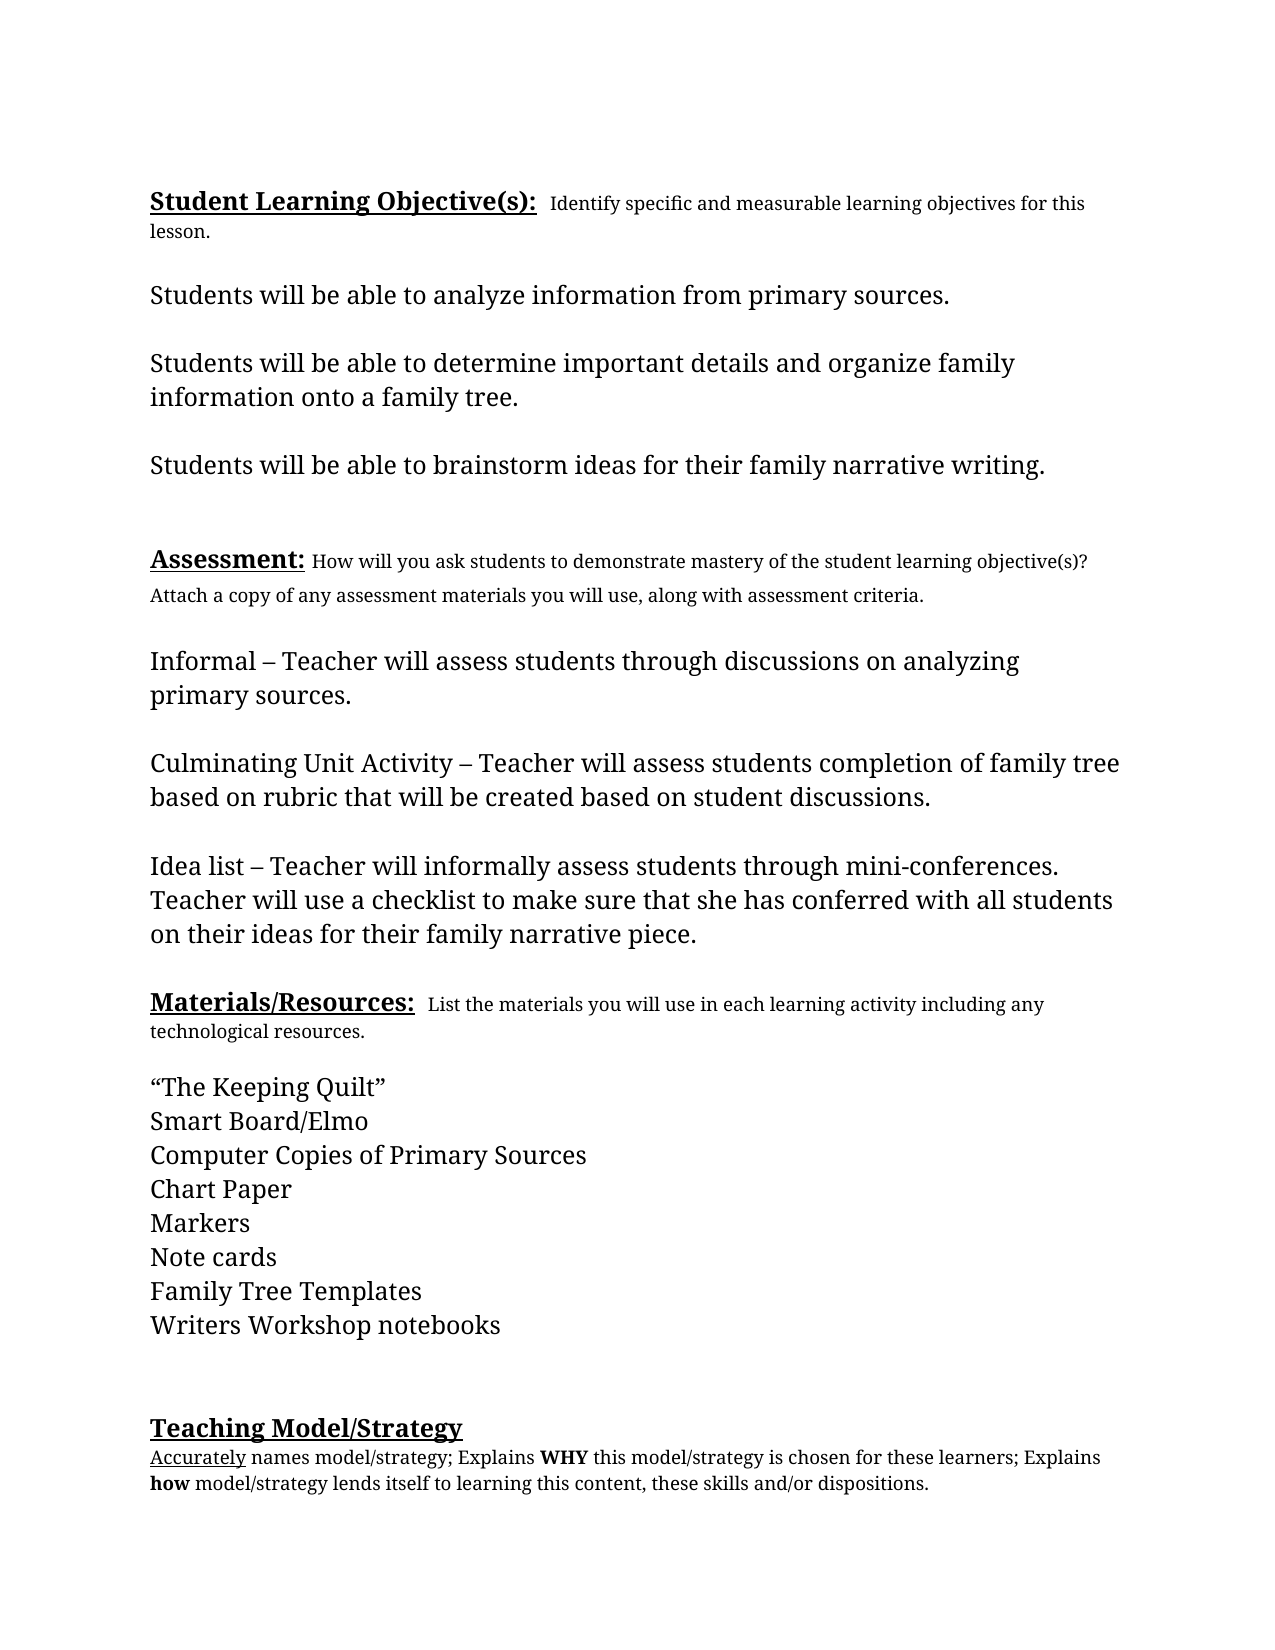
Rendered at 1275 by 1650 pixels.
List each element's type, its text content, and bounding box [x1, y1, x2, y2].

text “The Keeping Quilt” [150, 1069, 1125, 1104]
text Note cards [150, 1240, 1125, 1274]
text Assessment: How will you ask students to demonstrate mastery of the student learning objective(s)? Attach a copy of any assessment materials you will use, along with assessment criteria. [150, 542, 1125, 610]
text Smart Board/Elmo [150, 1104, 1125, 1138]
text Students will be able to determine important details and organize family information onto a family tree. [150, 346, 1125, 414]
text Students will be able to analyze information from primary sources. [150, 278, 1125, 312]
text Computer Copies of Primary Sources [150, 1138, 1125, 1172]
text Idea list – Teacher will informally assess students through mini-conferences. Teacher will use a checklist to make sure that she has conferred with all students on their ideas for their family narrative piece. [150, 848, 1125, 950]
text Informal – Teacher will assess students through discussions on analyzing primary sources. [150, 644, 1125, 712]
text Markers [150, 1206, 1125, 1240]
text Culminating Unit Activity – Teacher will assess students completion of family tree based on rubric that will be created based on student discussions. [150, 746, 1125, 814]
text Family Tree Templates [150, 1274, 1125, 1308]
text Student Learning Objective(s): Identify specific and measurable learning objectives for this lesson. [150, 184, 1125, 244]
text Accurately names model/strategy; Explains WHY this model/strategy is chosen for these learners; Explains how model/strategy lends itself to learning this content, these skills and/or dispositions. [150, 1444, 1125, 1495]
text Chart Paper [150, 1172, 1125, 1206]
text Teaching Model/Strategy [150, 1410, 1125, 1444]
text Writers Workshop notebooks [150, 1308, 1125, 1342]
text Students will be able to brainstorm ideas for their family narrative writing. [150, 448, 1125, 482]
text Materials/Resources: List the materials you will use in each learning activity including any technological resources. [150, 984, 1125, 1044]
